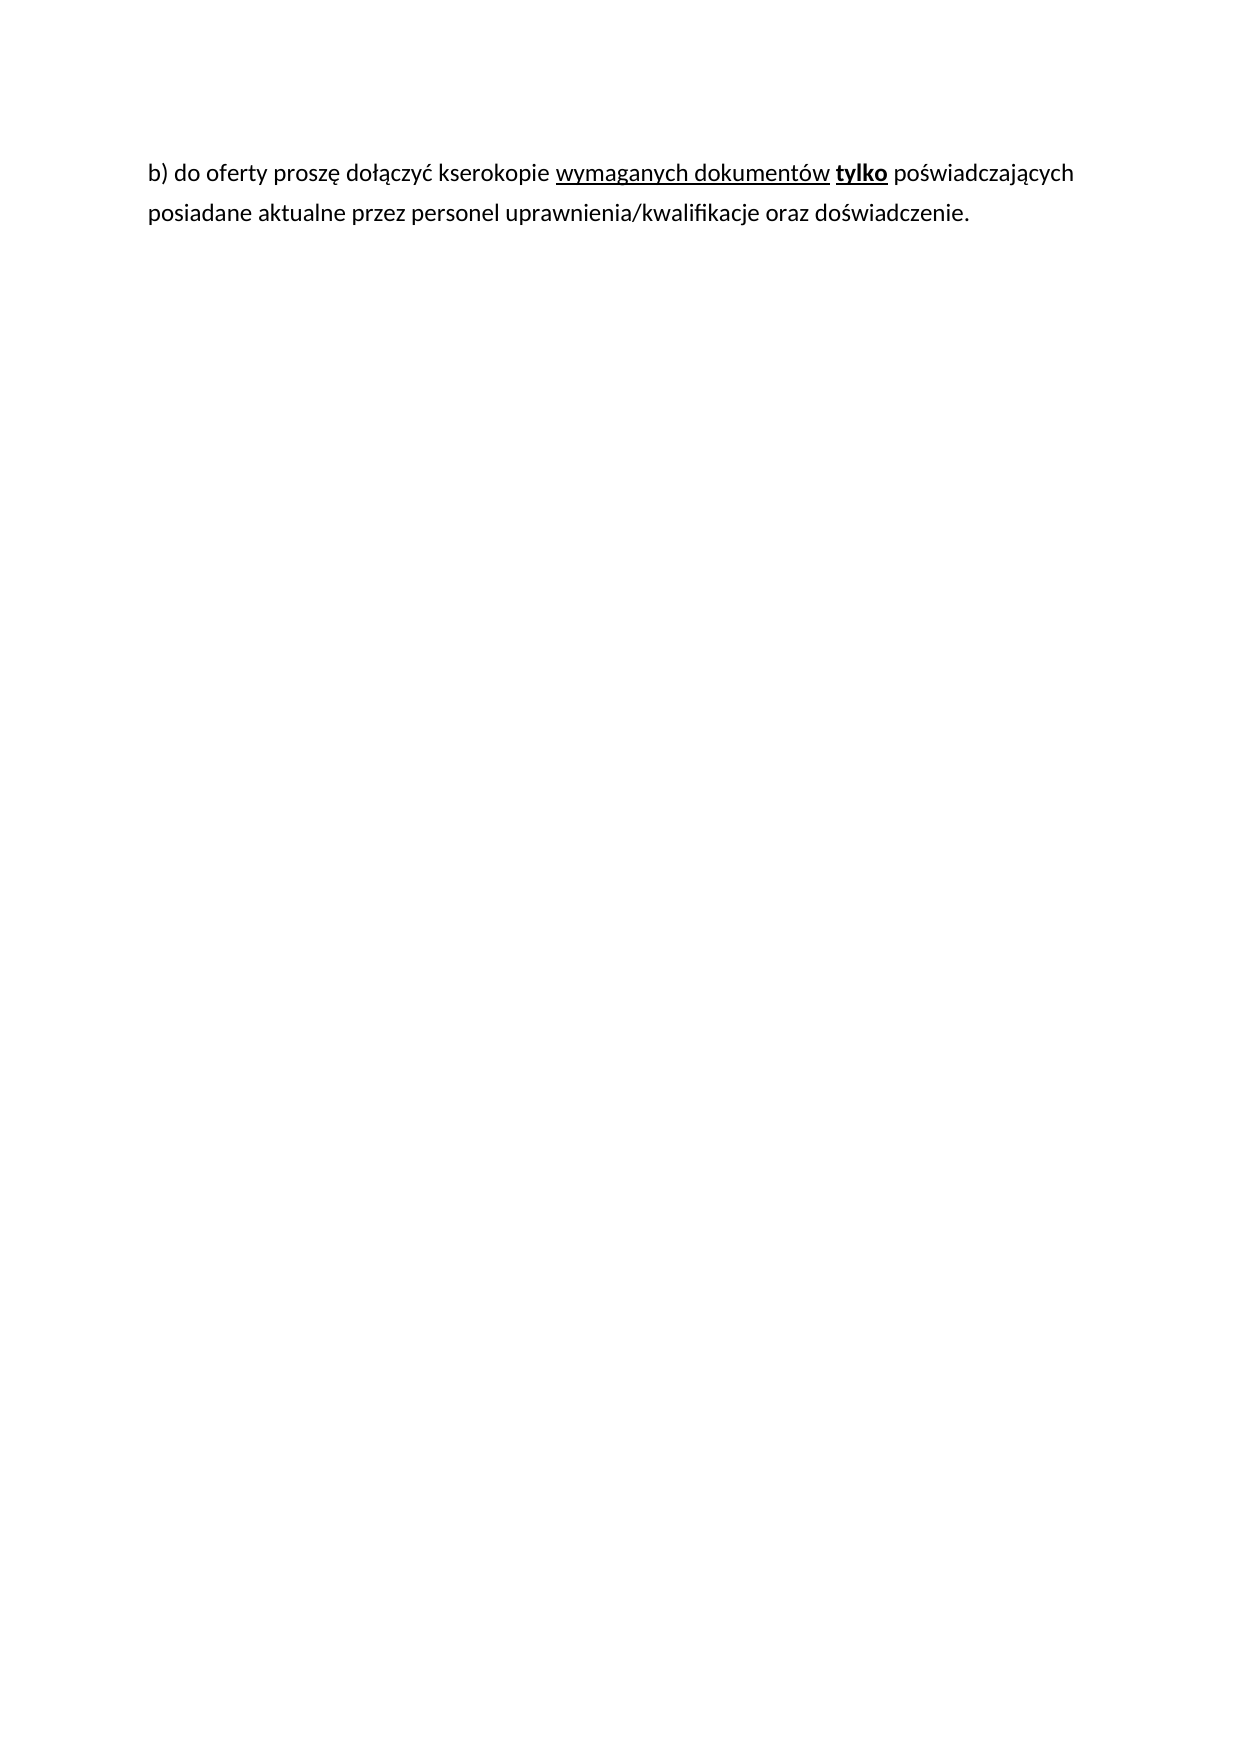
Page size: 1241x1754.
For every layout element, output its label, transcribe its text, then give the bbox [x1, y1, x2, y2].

text b) do oferty proszę dołączyć kserokopie wymaganych dokumentów tylko poświadczających posiadane aktualne przez personel uprawnienia/kwalifikacje oraz doświadczenie. [148, 148, 1093, 228]
